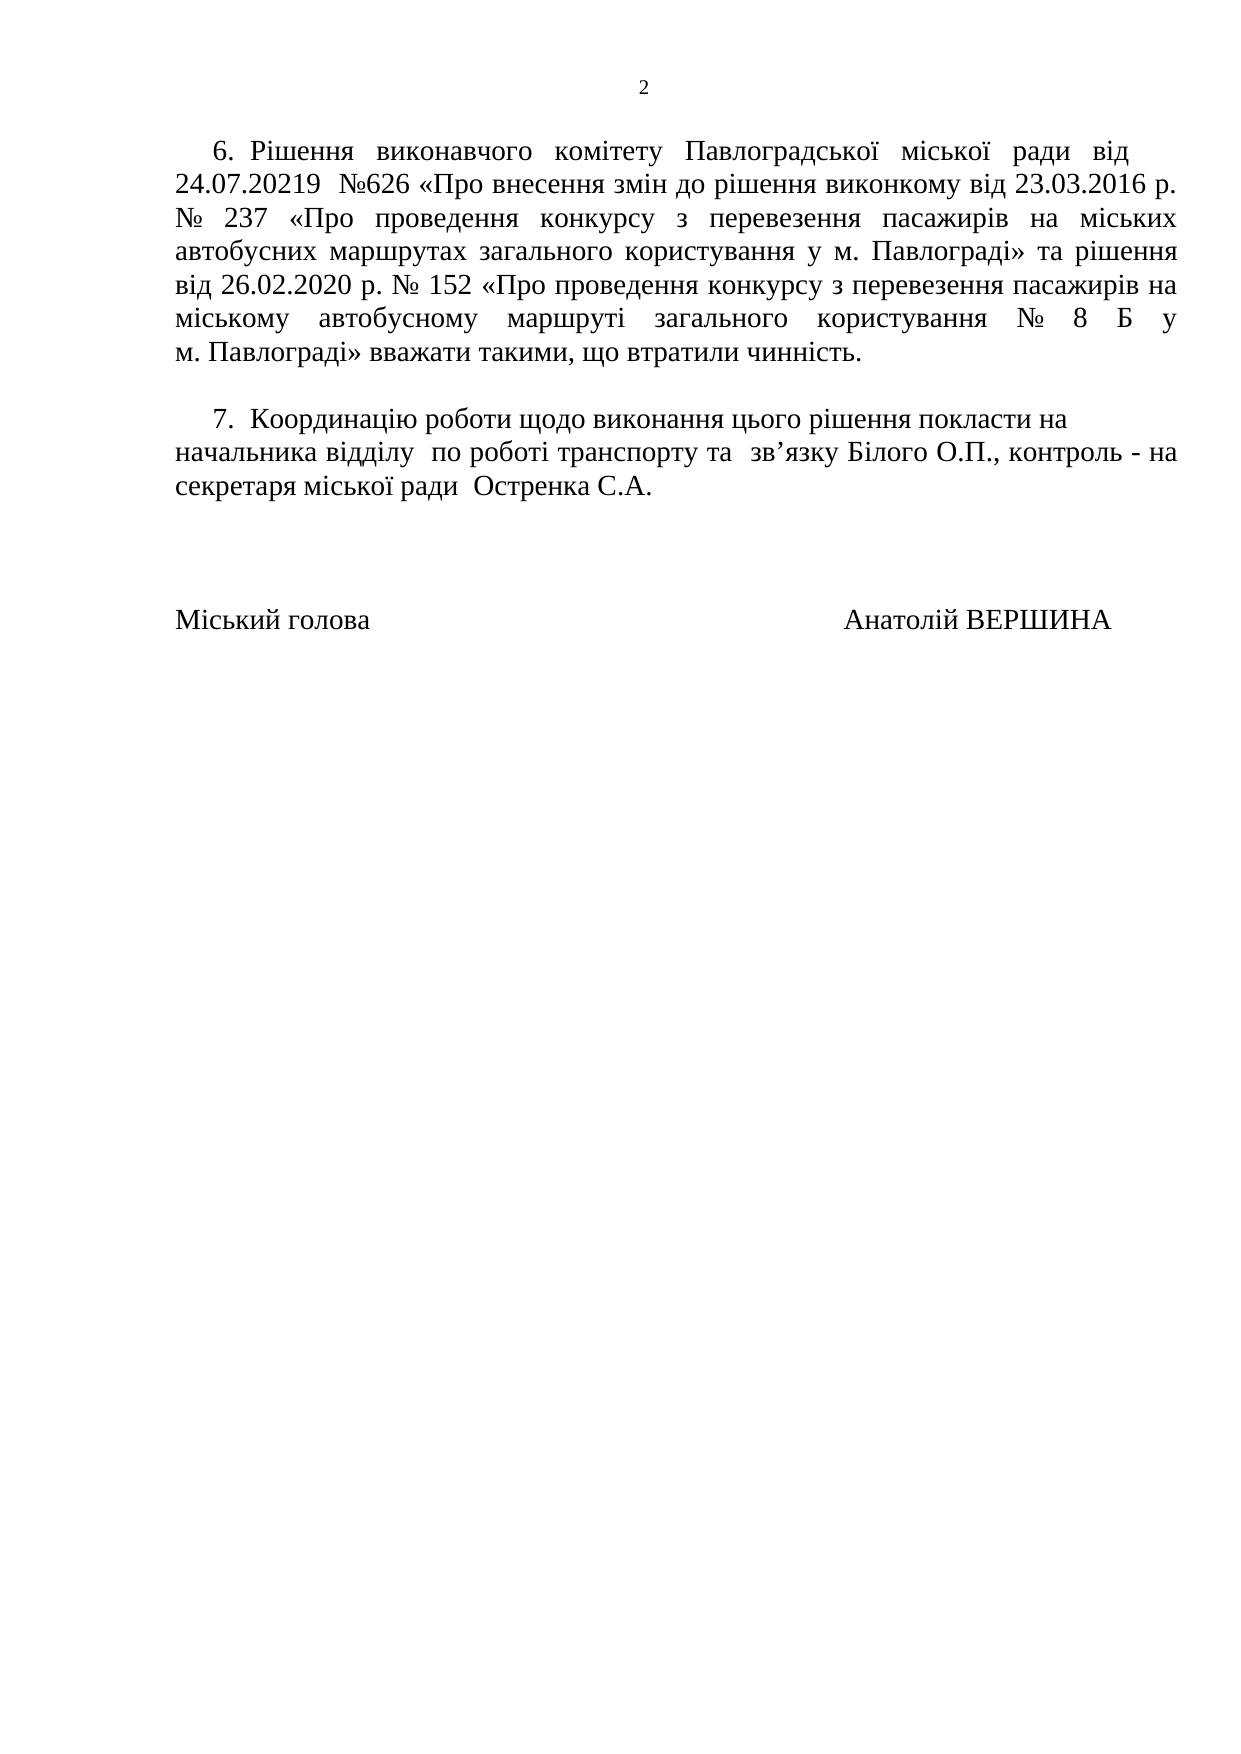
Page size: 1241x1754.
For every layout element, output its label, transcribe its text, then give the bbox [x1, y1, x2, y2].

table_header Міський голова [164, 569, 825, 636]
list Рішення виконавчого комітету Павлоградської міської ради від [212, 133, 1178, 166]
table_header Анатолій ВЕРШИНА [825, 569, 1179, 636]
text начальника відділу по роботі транспорту та зв’язку Білого О.П., контроль - на секретаря міської ради Остренка С.А. [175, 434, 1178, 502]
list Координацію роботи щодо виконання цього рішення покласти на [212, 401, 1178, 434]
text 24.07.20219 №626 «Про внесення змін до рішення виконкому від 23.03.2016 р. № 237 «Про проведення конкурсу з перевезення пасажирів на міських автобусних маршрутах загального користування у м. Павлограді» та рішення від 26.02.2020 р. № 152 «Про проведення конкурсу з перевезення пасажирів на міському автобусному маршруті загального користування № 8 Б у м. Павлограді» вважати такими, що втратили чинність. [175, 166, 1178, 367]
